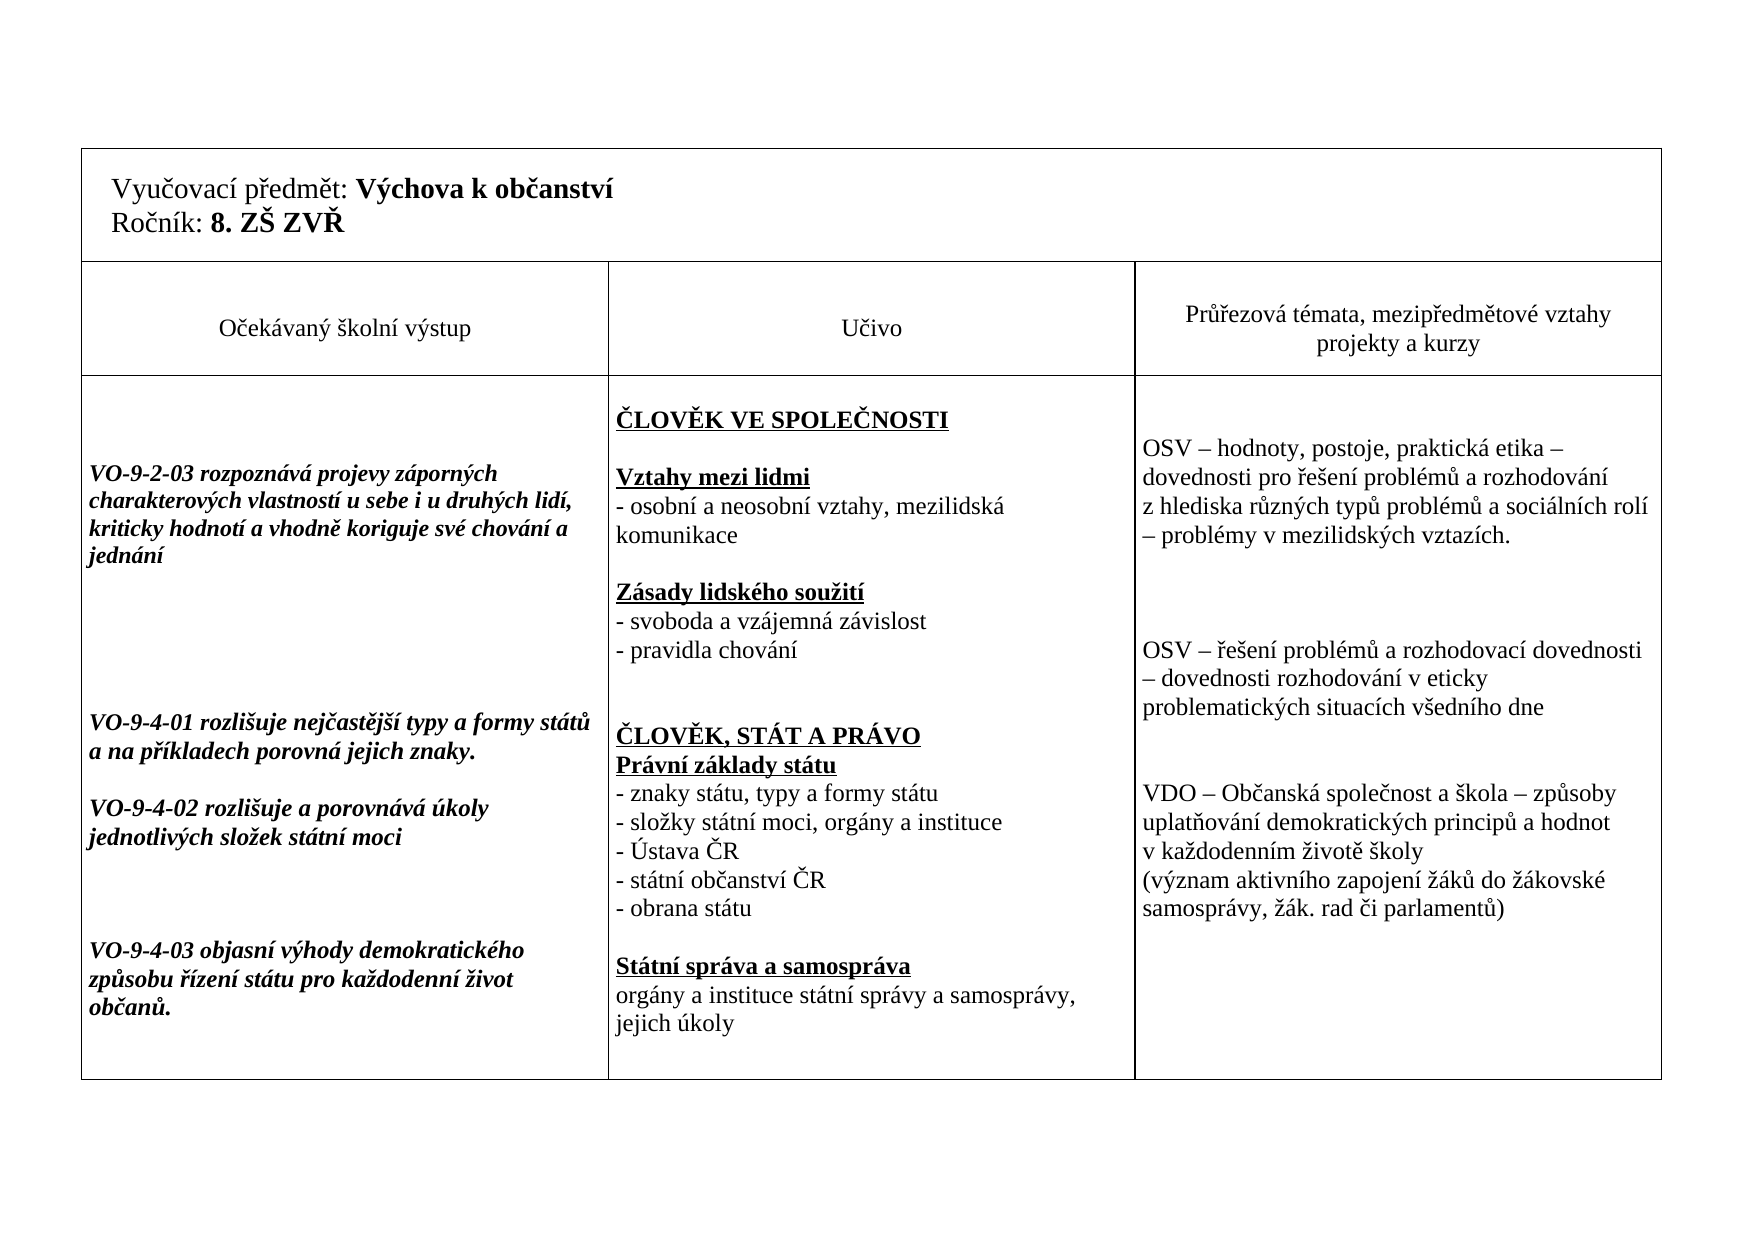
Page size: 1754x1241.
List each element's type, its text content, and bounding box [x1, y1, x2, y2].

table_header Vyučovací předmět: Výchova k občanství Ročník: 8. ZŠ ZVŘ [82, 149, 1661, 261]
table_cell Průřezová témata, mezipředmětové vztahy projekty a kurzy [1136, 262, 1661, 375]
table_cell OSV – seberegulace a sebeorganizace – stanovování osobních cílů a kroků k jejich dosažení OSV – komunikace – pravda a lež, předstírání v komunikaci OSV – kooperace a kompetice – rozvoj individuálních dovedností pro kooperaci (seberegulace v situaci nesouhlasu apod. Dovednost odstoupit od vlastního nápadu, dovednost navazovat na druhé a rozvíjet vlastní linku a jejich myšlenky, pozitivní myšlení apod.) OSV – hodnoty, postoje, praktická etika – dovednosti pro řešení problémů a rozhodování z hlediska různých typů problémů a sociálních rolí – problémy v mezilidských vztazích. OSV – řešení problémů a rozhodovací dovednosti – dovednosti rozhodování v eticky problematických situacích všedního dne VDO – Občanská společnost a škola – způsoby uplatňování demokratických principů a hodnot v každodenním životě školy (význam aktivního zapojení žáků do žákovské samosprávy, žák. rad či parlamentů) VDO – Principy demokracie jako formy vlády a způsobu rozhodování – demokratické způsoby řešení konfliktů a problémů v osobním životě i ve společnosti VDO - Formy participace občanů v politickém životě – volební systémy a demokratické volby a politika, (parlamentní, krajské a komunální volby) MKV – lidské vztahy – význam kvality mezilidských vztahů pro harmonický rozvoj osobnosti [1136, 376, 1661, 1079]
table_cell Očekávaný školní výstup [82, 262, 608, 375]
table_cell Učivo [609, 262, 1134, 375]
table_cell ČLOVĚK JAKO JEDINEC Podobnost a odlišnost lidí - projevy chování, rozdíly v prožívání, myšlení a jednání - osobní vlastnosti, dovednosti a schopnosti - charakter - vrozené předpoklady, osobní potenciál Vnitřní svět člověka - vnímání, prožívání, poznávání a posuzování skutečnosti sebe i druhých lidí - systém osobních hodnot - sebehodnocení - stereotypy v posuzování druhých lidí Osobní rozvoj - životní cíle a plány - životní perspektiva, adaptace na životní změny, sebe změna - význam motivace, aktivity - vůle a osobní kázeň při seberozvoji ČLOVĚK VE SPOLEČNOSTI Vztahy mezi lidmi - osobní a neosobní vztahy, mezilidská komunikace Zásady lidského soužití - svoboda a vzájemná závislost - pravidla chování ČLOVĚK, STÁT A PRÁVO Právní základy státu - znaky státu, typy a formy státu - složky státní moci, orgány a instituce - Ústava ČR - státní občanství ČR - obrana státu Státní správa a samospráva orgány a instituce státní správy a samosprávy, jejich úkoly Principy demokracie - znaky demokratického způsobu rozhodování a řízení státu - politický pluralismus - význam a formy voleb do zastupitelstev Právní řád České republiky - význam a funkce právního řádu - orgány právní ochrany občanů - soustava soudů - právní norma, předpis -publikování právních předpisů Protiprávní jednání - druhy a postihy protiprávního jednání včetně korupce, trestní postižitelnost - porušování pravidel silničního provozu - porušování práv k duševnímu vlastnictví Právo v každodenním životě - důležité právní vztahy a závazky z nich vyplývající - základní práva spotřebitele - styk s úřady VÝCHOVA KE ZDRAVÍ Vztahy mezi lidmi a formy soužití - vztahy ve dvojici - kamarádství, přátelství, láska, partnerské vztahy, manželství a rodičovství Zdravý způsob života a péče o zdraví - výživa a zdraví - zásady správného stravování, pitný režim, poruchy příjmu potravy - tělesná a duševní hygiena, denní režim - zásady osobní, intimní a duševní hygieny, otužování, denní režim, vyváženost pracovních a odpočinkových aktivit, význam pohybu pro zdraví, pohybový režim Rizika ohrožující zdraví a jejich prevence - bezpečné chování a komunikace - komunikace s vrstevníky a neznámými lidmi, bezpečný pohyb v rizikovém prostředí, nebezpečí komunikace prostřednictvím elektronických médií, sebeochrana a vzájemná pomoc v rizikových situacích a v situacích ohrožení - dodržování pravidel bezpečnosti a ochrany zdraví -bezpečné prostředí ve škole, ochrana zdraví při různých činnostech, bezpečnost v dopravě, rizika silniční a železniční dopravy, vztahy mezi účastníky silničního provozu včetně zvládání agresivity, postup v případě dopravní nehody (tísňové volání, zajištění bezpečnosti) [609, 376, 1134, 1079]
table_cell VO-9-2-01 objasní, jak může realističtější poznání a hodnocení vlastní osobnosti a potenciálu pozitivně ovlivnit jeho rozhodování, vztahy s druhými lidmi i kvalitu života VO-9-2-04 popíše, jak lze usměrňovat a kultivovat charakterové a volní vlastnosti, rozvíjet osobní přednosti, překonávat osobní nedostatky a pěstovat zdravou sebedůvěru VO-9-2-03 rozpoznává projevy záporných charakterových vlastností u sebe i u druhých lidí, kriticky hodnotí a vhodně koriguje své chování a jednání VO-9-4-01 rozlišuje nejčastější typy a formy států a na příkladech porovná jejich znaky. VO-9-4-02 rozlišuje a porovnává úkoly jednotlivých složek státní moci VO-9-4-03 objasní výhody demokratického způsobu řízení státu pro každodenní život občanů. VO-9-4-04 vyloží smysl voleb do zastupitelstev v demokratických státech a uvede příklady, jak mohou výsledky voleb ovlivňovat každodenní život občanů VO-9-4-05 přiměřeně uplatňuje svá práva, včetně práv spotřebitele a respektuje práva a oprávněné zájmy druhých lidí, posoudí význam ochrany lidských práv a svobod VO-9-4-06 objasní význam právní úpravy důležitých vztahů – vlastnictví, pracovní poměr, manželství VO-9-4-09 rozlišuje a porovnává úkoly orgánů právní ochrany občanů, uvede příklady jejich činnosti a spolupráce při postihování trestných činů. VO-9-4-07 uvede příklady některých smluv upravujících občanskoprávní vztahy – osobní přeprava, koupě, oprava či pronájem věci VO-9-4-08 dodržuje právní ustanovení, která se na něj vztahují, a uvědomuje si rizika jejich porušování VO-9-4-10 rozpozná protiprávní jednání, rozliší přestupek a trestný čin, uvede jejich příklady VO-9-4-11 diskutuje o příčinách a důsledcích korupčního jednání VZ-9-1-01 respektuje přijatá pravidla soužití mezi spolužáky i jinými vrstevníky a přispívá k utváření dobrých mezilidských vztahů v komunitě VZ-9-1-05 usiluje v rámci svých možností a zkušeností o aktivní podporu zdraví VZ-9-1-15 projevuje odpovědné chování v rizikových situacích silniční a železniční dopravy; aktivně předchází situacím ohrožení zdraví a osobního bezpečí; v případě potřeby poskytne adekvátní první pomoc VZ-9-1-16 uplatňuje adekvátní způsoby chování a ochrany v modelových situacích ohrožení, nebezpečí i mimořádných událostí [82, 376, 608, 1079]
